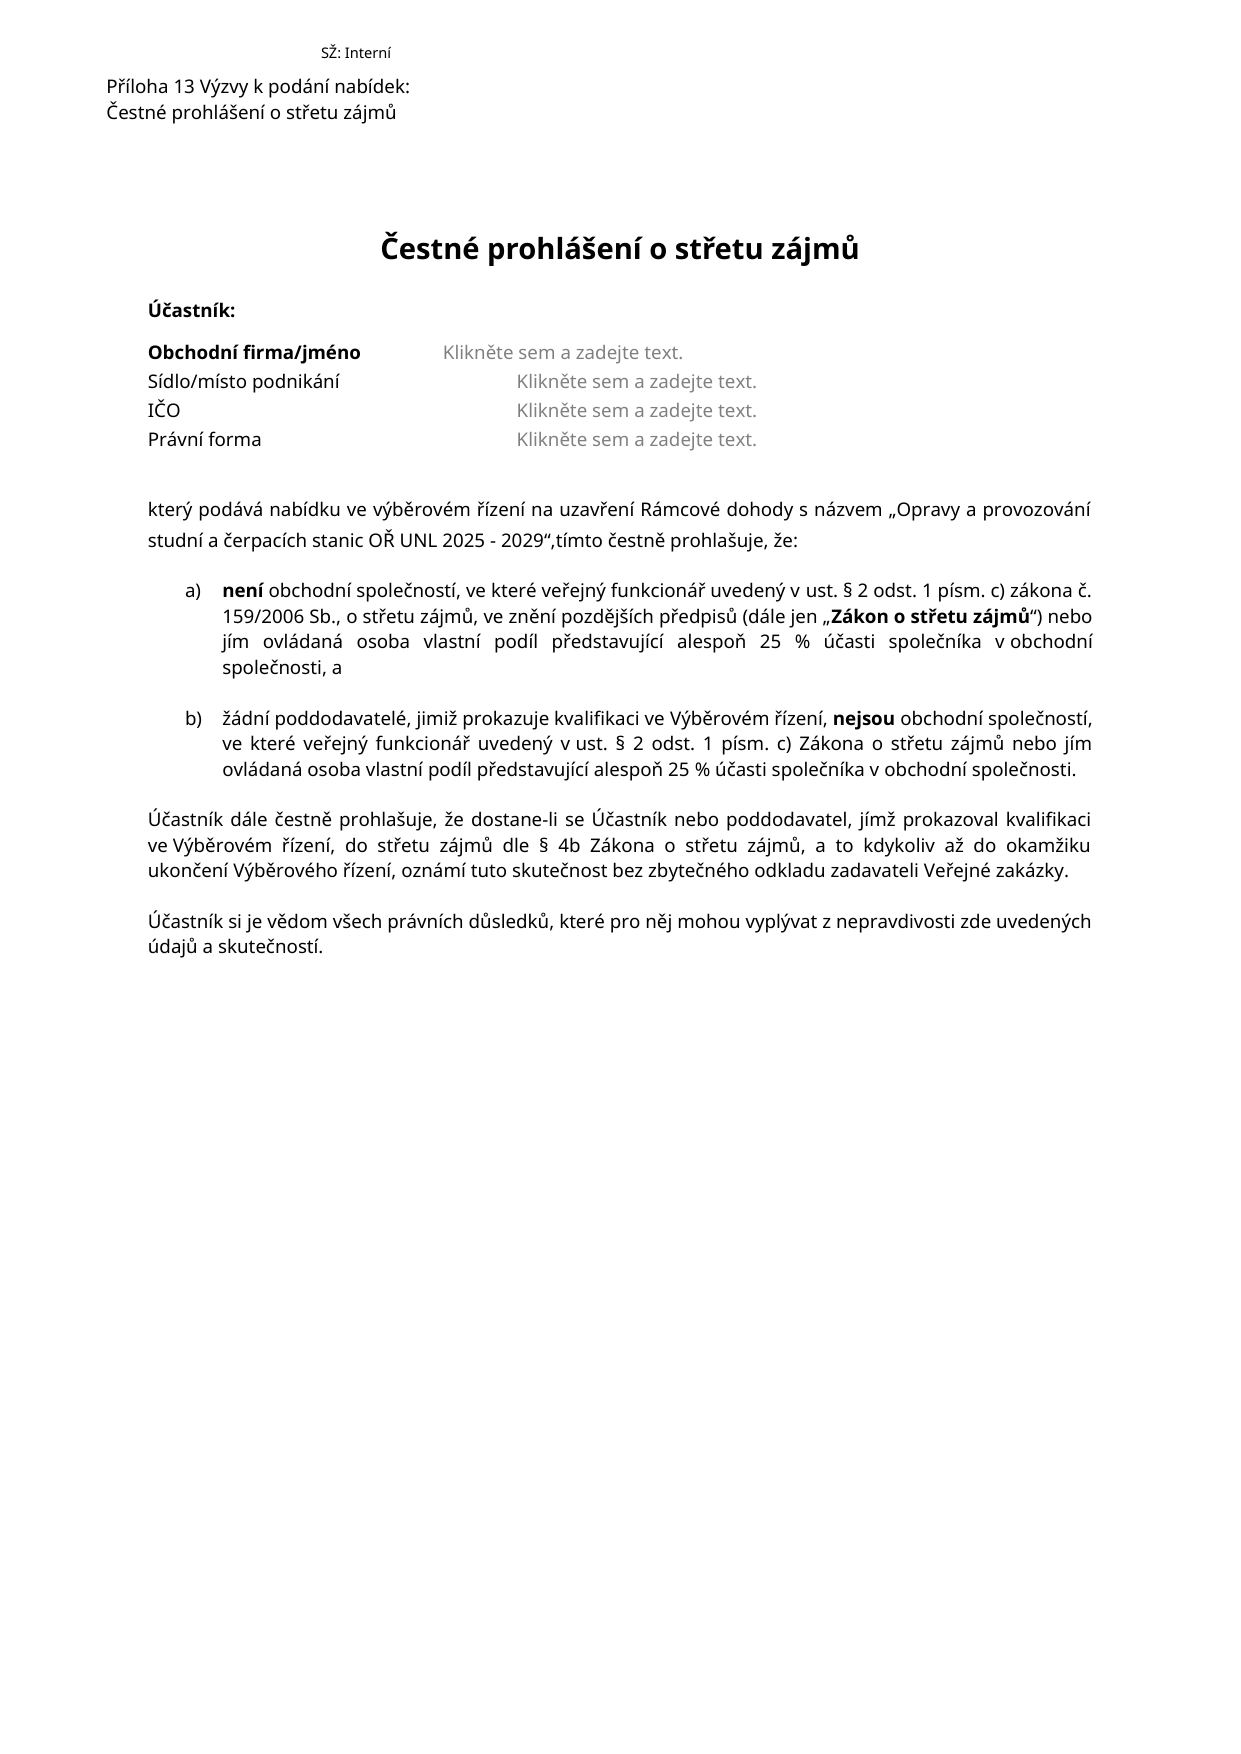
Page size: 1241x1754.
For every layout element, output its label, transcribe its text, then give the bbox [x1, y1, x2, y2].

text Sídlo/místo podnikání [148, 365, 1093, 394]
text Právní forma [148, 423, 1093, 452]
text IČO [148, 394, 1093, 423]
text Účastník: [148, 293, 1093, 324]
list není obchodní společností, ve které veřejný funkcionář uvedený v ust. § 2 odst. 1 písm. c) zákona č. 159/2006 Sb., o střetu zájmů, ve znění pozdějších předpisů (dále jen „Zákon o střetu zájmů“) nebo jím ovládaná osoba vlastní podíl představující alespoň 25 % účasti společníka v obchodní společnosti, a [185, 578, 1093, 680]
list žádní poddodavatelé, jimiž prokazuje kvalifikaci ve Výběrovém řízení, nejsou obchodní společností, ve které veřejný funkcionář uvedený v ust. § 2 odst. 1 písm. c) Zákona o střetu zájmů nebo jím ovládaná osoba vlastní podíl představující alespoň 25 % účasti společníka v obchodní společnosti. [185, 705, 1093, 781]
text který podává nabídku ve výběrovém řízení na uzavření Rámcové dohody s názvem „Opravy a provozování studní a čerpacích stanic OŘ UNL 2025 - 2029“,tímto čestně prohlašuje, že: [148, 490, 1093, 553]
text Účastník dále čestně prohlašuje, že dostane-li se Účastník nebo poddodavatel, jímž prokazoval kvalifikaci ve Výběrovém řízení, do střetu zájmů dle § 4b Zákona o střetu zájmů, a to kdykoliv až do okamžiku ukončení Výběrového řízení, oznámí tuto skutečnost bez zbytečného odkladu zadavateli Veřejné zakázky. [148, 806, 1093, 883]
text Účastník si je vědom všech právních důsledků, které pro něj mohou vyplývat z nepravdivosti zde uvedených údajů a skutečností. [148, 908, 1093, 959]
title Čestné prohlášení o střetu zájmů [148, 228, 1093, 268]
text Obchodní firma/jméno [148, 336, 1093, 365]
